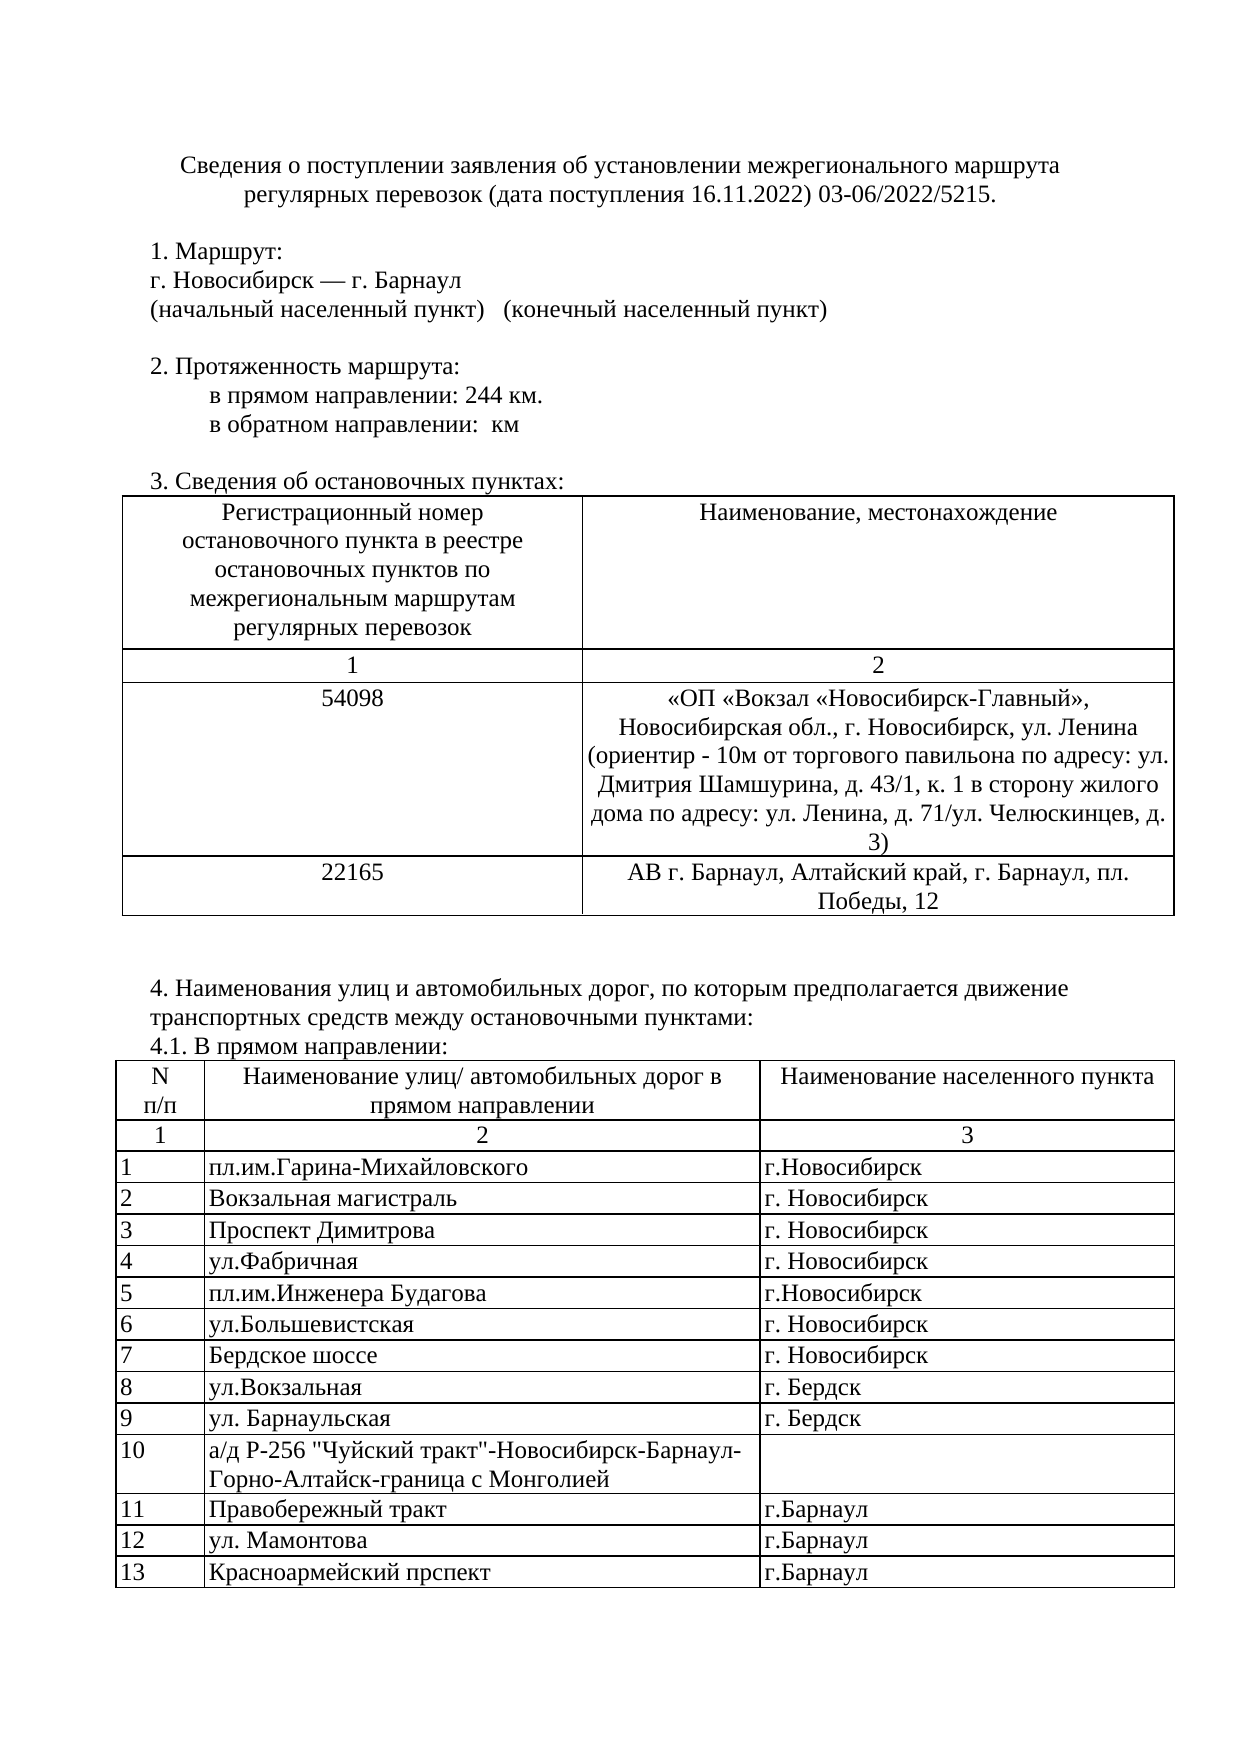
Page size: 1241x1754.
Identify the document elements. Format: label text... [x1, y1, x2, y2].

table_cell 5 [117, 1278, 204, 1308]
table_cell ул. Барнаульская [205, 1404, 759, 1433]
table_cell г. Новосибирск [761, 1309, 1174, 1339]
text 4.1. В прямом направлении: [150, 1031, 1090, 1060]
table_cell г. Бердск [761, 1372, 1174, 1402]
text в прямом направлении: 244 км. [150, 380, 1090, 409]
table_cell г.Новосибирск [761, 1278, 1174, 1308]
table_cell 7 [117, 1341, 204, 1371]
table_header Наименование, местонахождение [583, 497, 1173, 648]
table_cell Бердское шоссе [205, 1341, 759, 1371]
table_cell 2 [205, 1121, 759, 1150]
table_cell г.Барнаул [761, 1526, 1174, 1555]
table_cell г. Новосибирск [761, 1215, 1174, 1245]
text (начальный населенный пункт) (конечный населенный пункт) [150, 294, 1090, 322]
table_cell АВ г. Барнаул, Алтайский край, г. Барнаул, пл. Победы, 12 [583, 857, 1173, 914]
table_cell 13 [117, 1557, 204, 1587]
table_cell 11 [117, 1494, 204, 1524]
table_cell г. Новосибирск [761, 1246, 1174, 1276]
table_cell 2 [583, 650, 1173, 681]
table_cell 8 [117, 1372, 204, 1402]
table_cell ул.Большевистская [205, 1309, 759, 1339]
table_cell 6 [117, 1309, 204, 1339]
table_cell а/д Р-256 "Чуйский тракт"-Новосибирск-Барнаул-Горно-Алтайск-граница с Монголией [205, 1435, 759, 1492]
text 1. Маршрут: [150, 236, 1090, 265]
table_cell 2 [117, 1183, 204, 1213]
table_cell г. Новосибирск [761, 1183, 1174, 1213]
table_cell г. Бердск [761, 1404, 1174, 1433]
table_cell 54098 [123, 683, 582, 855]
text 3. Сведения об остановочных пунктах: [150, 466, 1090, 495]
table_cell 10 [117, 1435, 204, 1492]
table_cell 4 [117, 1246, 204, 1276]
table_cell г.Новосибирск [761, 1152, 1174, 1182]
table_cell ул.Вокзальная [205, 1372, 759, 1402]
table_cell 9 [117, 1404, 204, 1433]
table_header N п/п [117, 1061, 204, 1119]
table_cell Проспект Димитрова [205, 1215, 759, 1245]
text 4. Наименования улиц и автомобильных дорог, по которым предполагается движение транспортных средств между остановочными пунктами: [150, 973, 1090, 1031]
table_cell г.Барнаул [761, 1494, 1174, 1524]
table_cell Красноармейский прспект [205, 1557, 759, 1587]
text в обратном направлении: км [150, 409, 1090, 437]
table_cell Вокзальная магистраль [205, 1183, 759, 1213]
table_cell [761, 1435, 1174, 1492]
text г. Новосибирск — г. Барнаул [150, 265, 1090, 294]
table_cell ул. Мамонтова [205, 1526, 759, 1555]
table_header Наименование улиц/ автомобильных дорог в прямом направлении [205, 1061, 759, 1119]
table_cell пл.им.Гарина-Михайловского [205, 1152, 759, 1182]
table_cell «ОП «Вокзал «Новосибирск-Главный», Новосибирская обл., г. Новосибирск, ул. Ленина (ориентир - 10м от торгового павильона по адресу: ул. Дмитрия Шамшурина, д. 43/1, к. 1 в сторону жилого дома по адресу: ул. Ленина, д. 71/ул. Челюскинцев, д. 3) [583, 683, 1173, 855]
table_header Регистрационный номер остановочного пункта в реестре остановочных пунктов по межрегиональным маршрутам регулярных перевозок [123, 497, 582, 648]
text Сведения о поступлении заявления об установлении межрегионального маршрута регулярных перевозок (дата поступления 16.11.2022) 03-06/2022/5215. [150, 150, 1090, 207]
table_cell г. Новосибирск [761, 1341, 1174, 1371]
table_cell 1 [123, 650, 582, 681]
table_cell ул.Фабричная [205, 1246, 759, 1276]
table_cell 22165 [123, 857, 582, 914]
table_cell 1 [117, 1152, 204, 1182]
table_cell Правобережный тракт [205, 1494, 759, 1524]
table_header Наименование населенного пункта [761, 1061, 1174, 1119]
table_cell 3 [117, 1215, 204, 1245]
text 2. Протяженность маршрута: [150, 351, 1090, 380]
table_cell 1 [117, 1121, 204, 1150]
table_cell г.Барнаул [761, 1557, 1174, 1587]
table_cell 3 [761, 1121, 1174, 1150]
table_cell 12 [117, 1526, 204, 1555]
table_cell пл.им.Инженера Будагова [205, 1278, 759, 1308]
